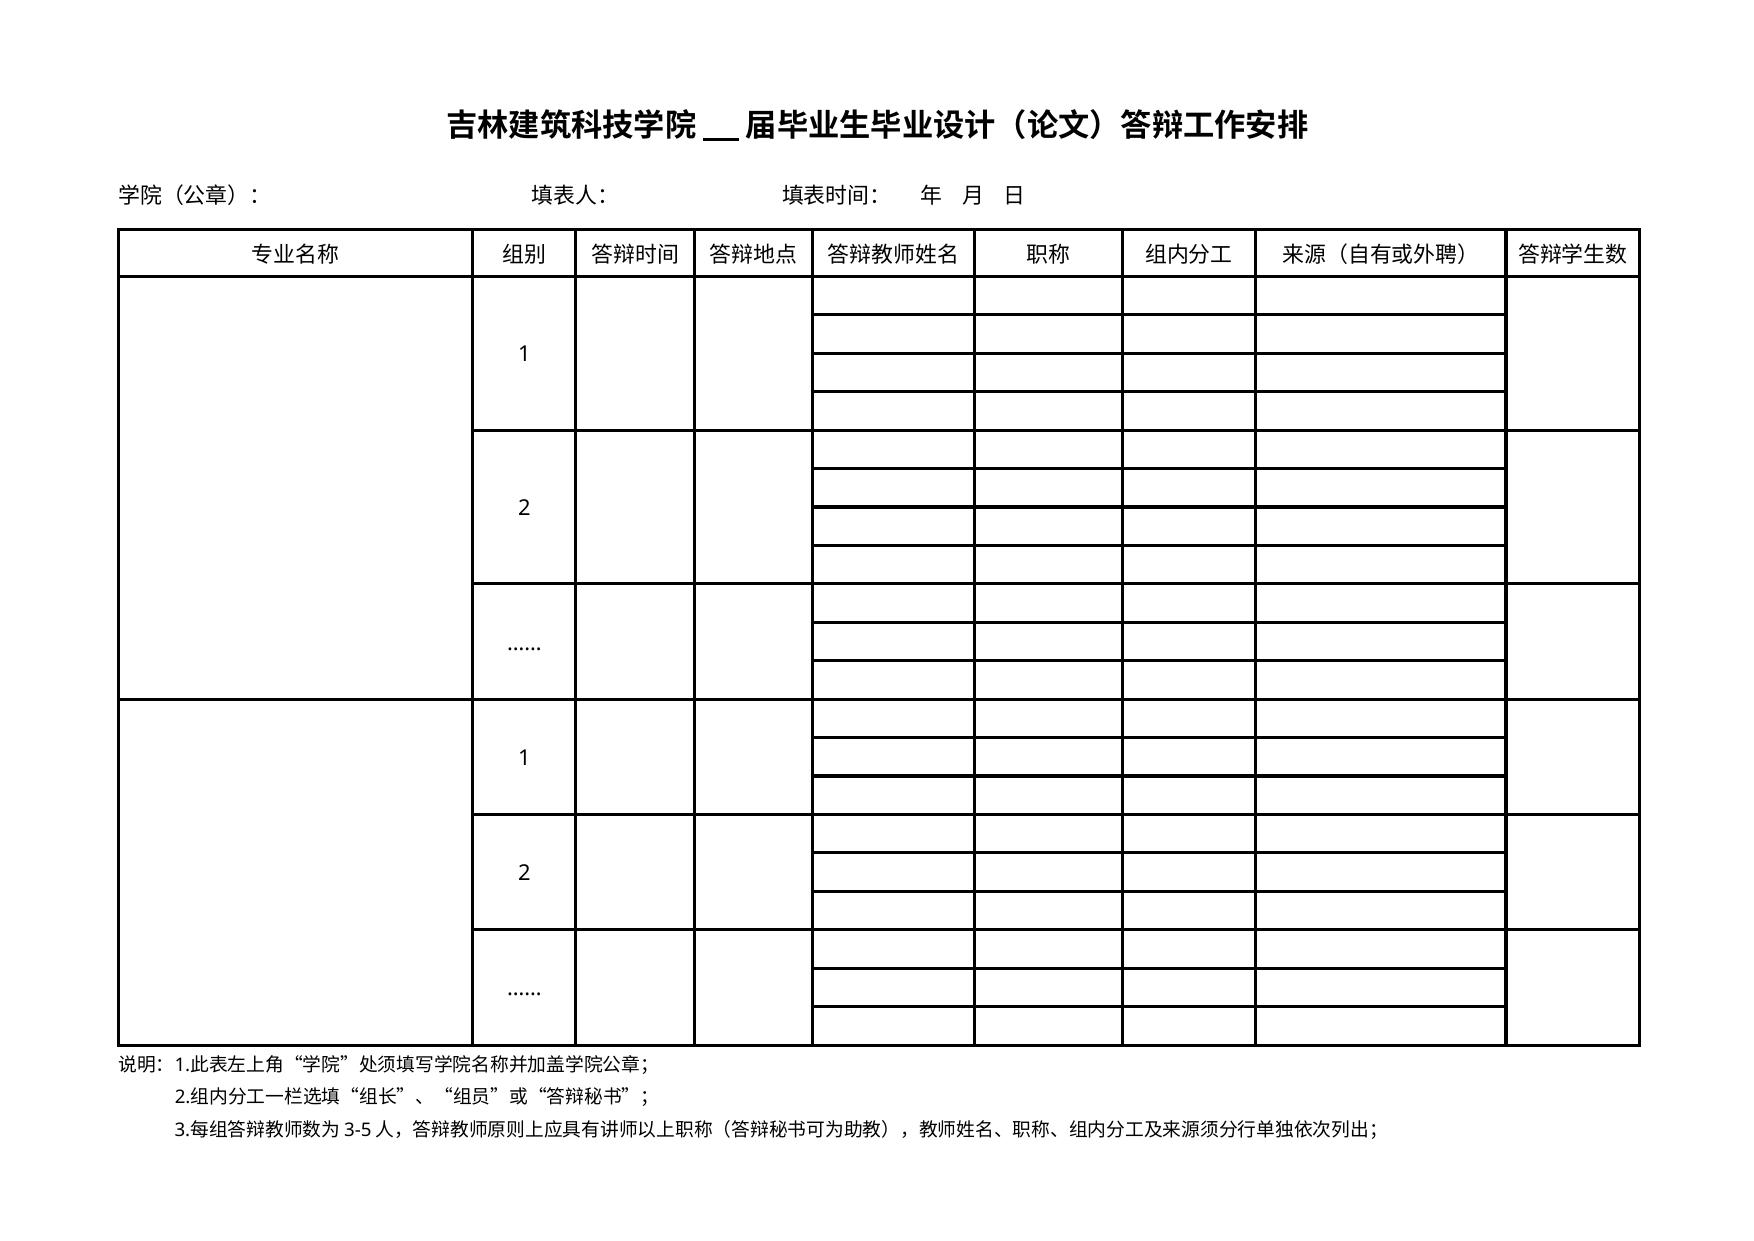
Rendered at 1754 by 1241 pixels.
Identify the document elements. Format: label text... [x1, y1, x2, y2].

table_cell [814, 739, 973, 774]
table_cell [1124, 509, 1254, 544]
table_cell [976, 624, 1121, 659]
table_cell [1257, 432, 1504, 467]
table_header 答辩地点 [696, 231, 811, 275]
table_cell 1 [474, 701, 574, 813]
table_cell [814, 662, 973, 697]
table_cell [1124, 585, 1254, 621]
table_cell [814, 278, 973, 313]
table_cell [696, 585, 811, 697]
table_cell [976, 509, 1121, 544]
table_cell [577, 432, 693, 582]
table_cell [976, 662, 1121, 697]
table_cell [1257, 739, 1504, 774]
table_cell …… [474, 931, 574, 1043]
text 学院（公章）： 填表人： 填表时间： 年 月 日 [118, 177, 1636, 210]
table_header 专业名称 [120, 231, 471, 275]
table_cell [976, 316, 1121, 352]
table_cell [1257, 893, 1504, 928]
table_cell [976, 355, 1121, 390]
table_cell [814, 470, 973, 505]
table_cell [1124, 355, 1254, 390]
table_cell [1257, 509, 1504, 544]
table_cell [814, 585, 973, 621]
table_cell [1124, 778, 1254, 813]
table_cell [696, 931, 811, 1043]
table_cell [696, 816, 811, 928]
table_cell [814, 970, 973, 1005]
table_cell [976, 816, 1121, 851]
table_cell [120, 701, 471, 1043]
table_cell [976, 432, 1121, 467]
text 说明：1.此表左上角“学院”处须填写学院名称并加盖学院公章； [118, 1047, 1636, 1079]
table_cell [1124, 432, 1254, 467]
table_cell [814, 624, 973, 659]
text 2.组内分工一栏选填“组长”、“组员”或“答辩秘书”； [174, 1079, 1636, 1112]
table_cell [1257, 585, 1504, 621]
table_cell [1257, 1008, 1504, 1043]
table_cell [1124, 316, 1254, 352]
table_cell [696, 432, 811, 582]
table_cell [976, 278, 1121, 313]
table_cell [1124, 931, 1254, 967]
table_cell [1124, 624, 1254, 659]
table_cell [976, 778, 1121, 813]
table_cell [1124, 1008, 1254, 1043]
table_cell [577, 278, 693, 428]
table_cell [976, 393, 1121, 428]
table_cell [1257, 854, 1504, 890]
table_cell [1257, 355, 1504, 390]
table_cell [976, 547, 1121, 582]
table_cell [1257, 970, 1504, 1005]
text 吉林建筑科技学院 届毕业生毕业设计（论文）答辩工作安排 [118, 90, 1636, 155]
table_cell [1257, 816, 1504, 851]
table_cell [1124, 547, 1254, 582]
table_cell [976, 701, 1121, 736]
table_header 答辩教师姓名 [814, 231, 973, 275]
table_cell [814, 931, 973, 967]
table_cell [1257, 547, 1504, 582]
table_cell [976, 893, 1121, 928]
table_cell [814, 1008, 973, 1043]
table_cell [577, 931, 693, 1043]
table_cell [976, 1008, 1121, 1043]
table_cell [976, 970, 1121, 1005]
table_cell [1124, 816, 1254, 851]
table_cell [577, 585, 693, 697]
table_cell [814, 701, 973, 736]
text 3.每组答辩教师数为3-5人，答辩教师原则上应具有讲师以上职称（答辩秘书可为助教），教师姓名、职称、组内分工及来源须分行单独依次列出； [118, 1112, 1636, 1144]
table_cell [1257, 470, 1504, 505]
table_cell [814, 509, 973, 544]
table_cell [976, 854, 1121, 890]
table_header 答辩时间 [577, 231, 693, 275]
table_cell [814, 547, 973, 582]
table_cell [814, 393, 973, 428]
table_cell [976, 739, 1121, 774]
table_header 组别 [474, 231, 574, 275]
table_cell 1 [474, 278, 574, 428]
table_cell …… [474, 585, 574, 697]
table_header 职称 [976, 231, 1121, 275]
table_cell [577, 701, 693, 813]
table_cell [1508, 585, 1638, 697]
table_cell [1257, 278, 1504, 313]
table_cell [1508, 816, 1638, 928]
table_cell [814, 355, 973, 390]
table_cell [1508, 278, 1638, 428]
table_cell [696, 278, 811, 428]
table_cell [1257, 778, 1504, 813]
table_cell [1257, 662, 1504, 697]
table_cell [814, 893, 973, 928]
table_cell [814, 432, 973, 467]
table_cell [1124, 470, 1254, 505]
table_cell [1508, 701, 1638, 813]
table_cell [814, 854, 973, 890]
table_header 来源（自有或外聘） [1257, 231, 1504, 275]
table_header 答辩学生数 [1508, 231, 1638, 275]
table_cell [814, 778, 973, 813]
table_cell [1124, 854, 1254, 890]
table_cell [1124, 893, 1254, 928]
table_cell [814, 816, 973, 851]
table_cell [577, 816, 693, 928]
table_cell 2 [474, 816, 574, 928]
table_cell [1257, 624, 1504, 659]
table_cell [1124, 278, 1254, 313]
table_cell [1124, 701, 1254, 736]
table_cell [1508, 432, 1638, 582]
table_cell [1124, 393, 1254, 428]
table_cell [1124, 662, 1254, 697]
table_cell [814, 316, 973, 352]
table_cell [976, 470, 1121, 505]
table_header 组内分工 [1124, 231, 1254, 275]
table_cell [696, 701, 811, 813]
table_cell [976, 931, 1121, 967]
table_cell [1257, 316, 1504, 352]
table_cell [1124, 970, 1254, 1005]
table_cell [1257, 931, 1504, 967]
table_cell [976, 585, 1121, 621]
table_cell [1124, 739, 1254, 774]
table_cell [1257, 393, 1504, 428]
table_cell [120, 278, 471, 697]
table_cell [1508, 931, 1638, 1043]
table_cell 2 [474, 432, 574, 582]
table_cell [1257, 701, 1504, 736]
